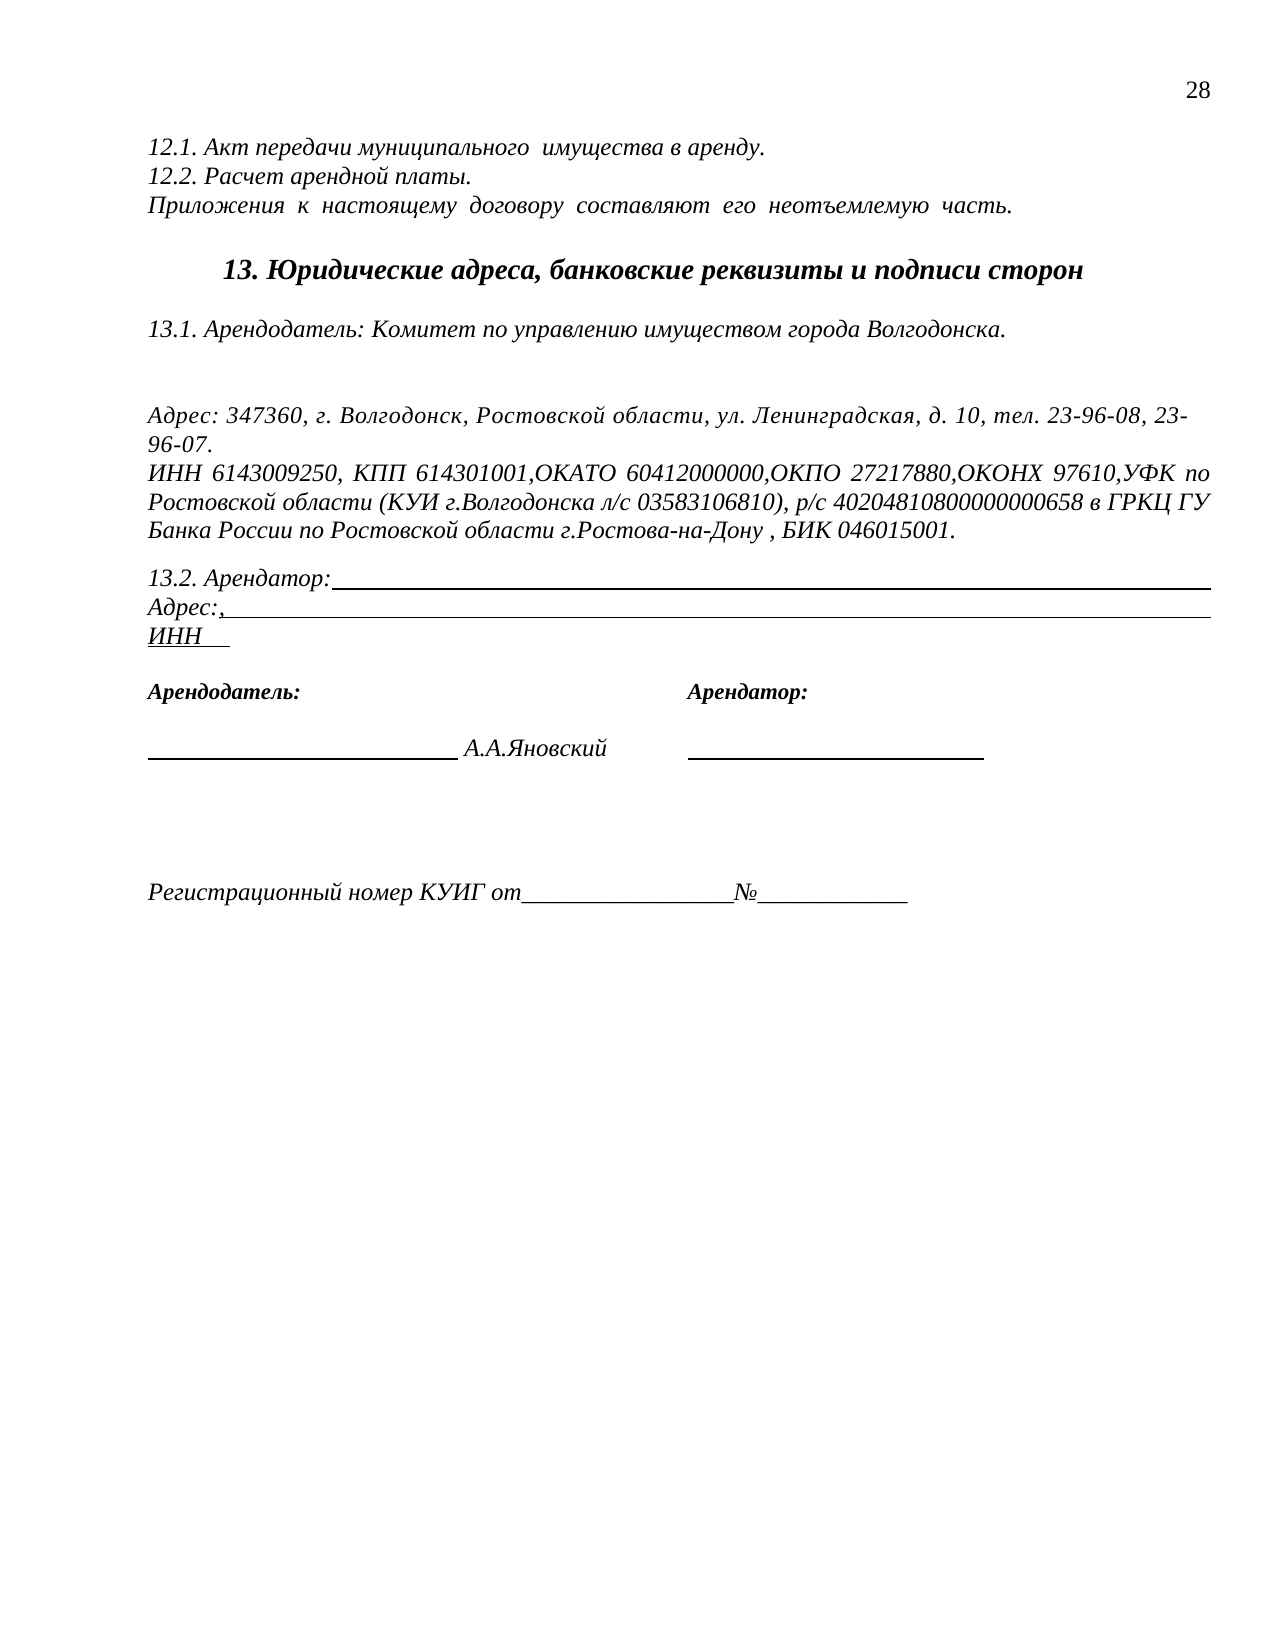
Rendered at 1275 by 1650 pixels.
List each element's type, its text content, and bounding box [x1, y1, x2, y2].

text 12.2. Расчет арендной платы. [148, 161, 1211, 190]
table_header Арендатор: [676, 678, 1216, 762]
text 13.1. Арендодатель: Комитет по управлению имуществом города Волгодонска. [148, 314, 1211, 343]
text Адрес:, [148, 592, 1211, 621]
text Приложения к настоящему договору составляют его неотъемлемую часть. [148, 190, 1211, 219]
text 13. Юридические адреса, банковские реквизиты и подписи сторон [148, 252, 1211, 286]
text 13.2. Арендатор: [148, 563, 1211, 592]
table_header Арендодатель: А.А.Яновский [136, 678, 676, 762]
text 12.1. Акт передачи муниципального имущества в аренду. [148, 132, 1211, 161]
subtitle Адрес: 347360, г. Волгодонск, Ростовской области, ул. Ленинградская, д. 10, тел. 23-96-08, 23-96-07. [148, 401, 1211, 458]
text ИНН 6143009250, КПП 614301001,ОКАТО 60412000000,ОКПО 27217880,ОКОНХ 97610,УФК по Ростовской области (КУИ г.Волгодонска л/с 03583106810), р/с 40204810800000000658 в ГРКЦ ГУ Банка России по Ростовской области г.Ростова-на-Дону , БИК 046015001. [148, 458, 1211, 544]
subtitle Регистрационный номер КУИГ от_________________№____________ [148, 877, 1211, 906]
text ИНН [148, 621, 1211, 649]
